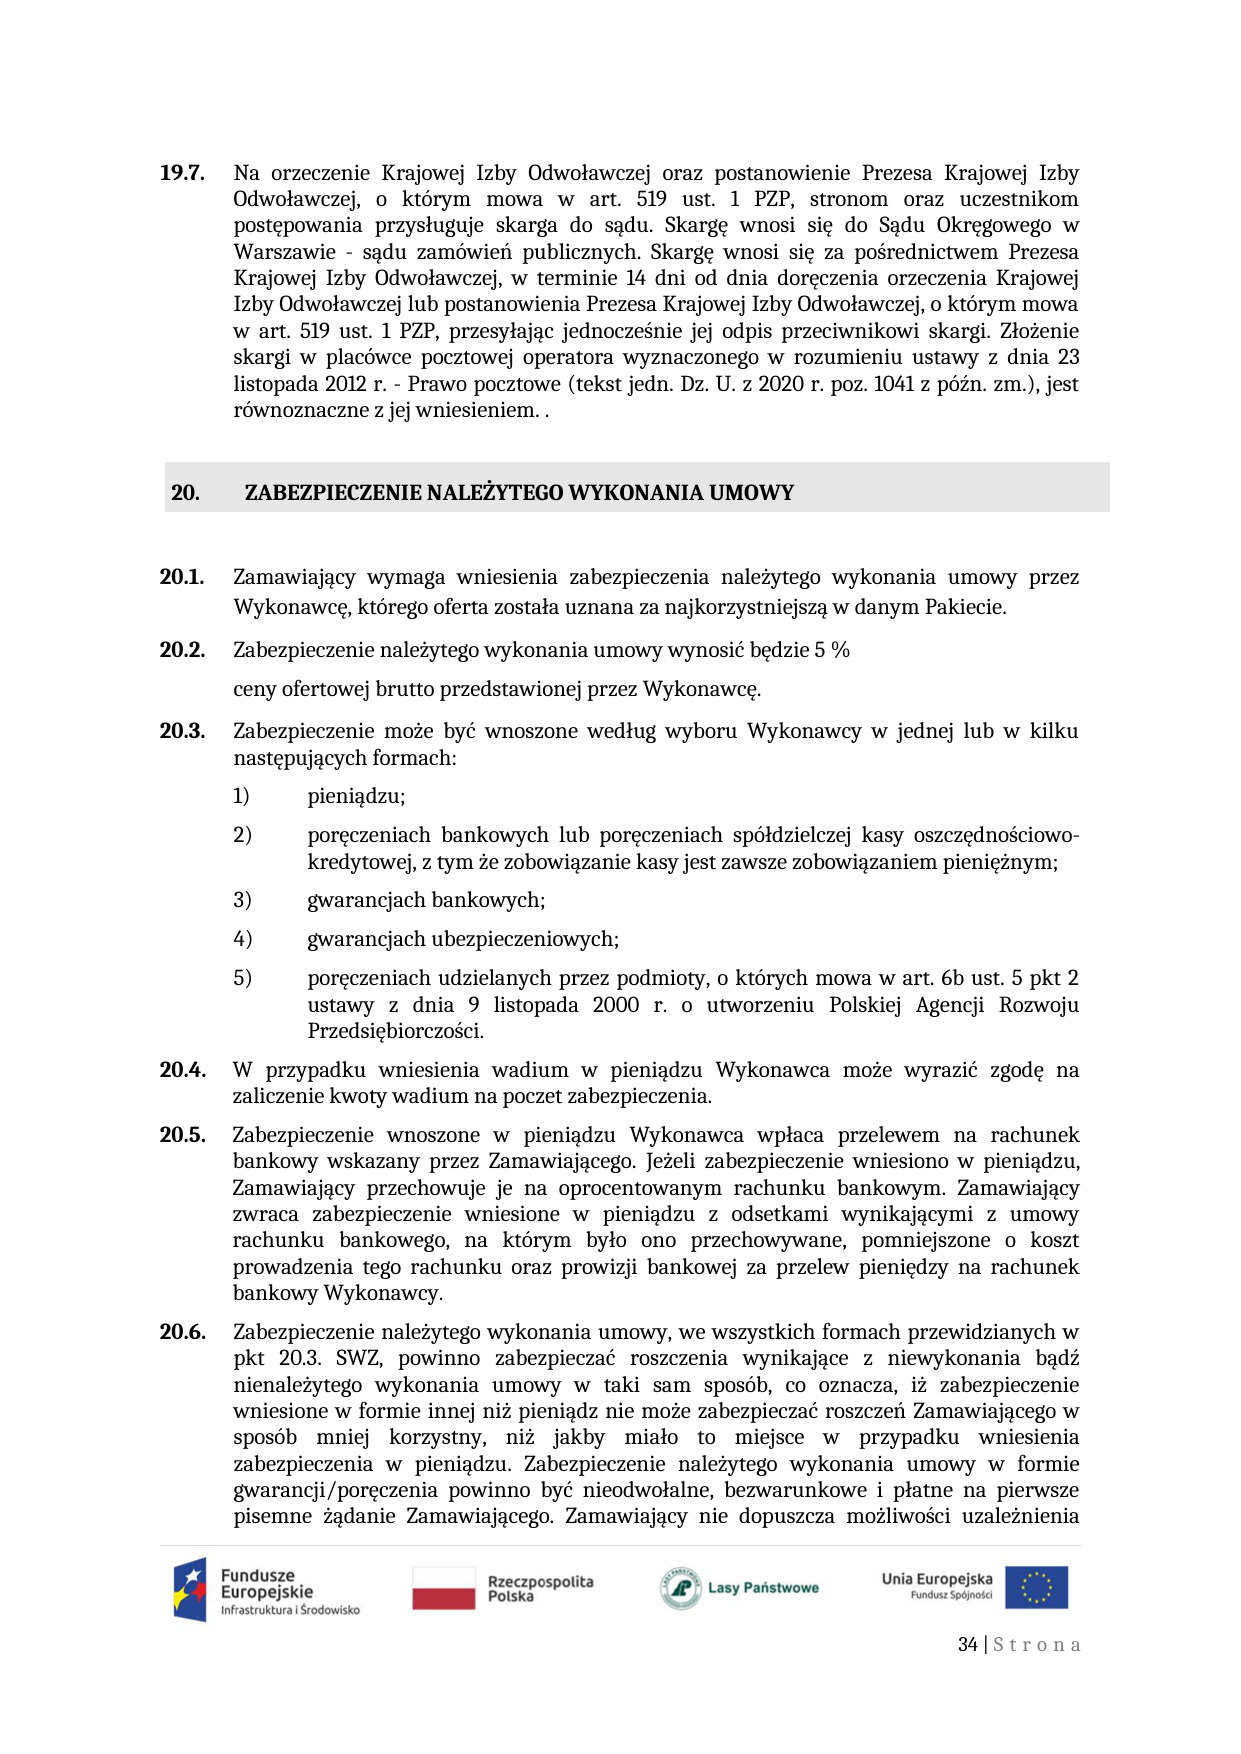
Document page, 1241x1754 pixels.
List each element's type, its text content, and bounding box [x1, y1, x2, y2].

text 20.3. Zabezpieczenie może być wnoszone według wyboru Wykonawcy w jednej lub w kilku następujących formach: [159, 718, 1081, 771]
text 1) pieniądzu; [233, 783, 1081, 809]
text 2) poręczeniach bankowych lub poręczeniach spółdzielczej kasy oszczędnościowo-kredytowej, z tym że zobowiązanie kasy jest zawsze zobowiązaniem pieniężnym; [233, 822, 1081, 875]
text 20.2. Zabezpieczenie należytego wykonania umowy wynosić będzie 5 % [159, 636, 1081, 663]
text 5) poręczeniach udzielanych przez podmioty, o których mowa w art. 6b ust. 5 pkt 2 ustawy z dnia 9 listopada 2000 r. o utworzeniu Polskiej Agencji Rozwoju Przedsiębiorczości. [233, 965, 1081, 1044]
picture [159, 1548, 1081, 1633]
text 20.1. Zamawiający wymaga wniesienia zabezpieczenia należytego wykonania umowy przez Wykonawcę, którego oferta została uznana za najkorzystniejszą w danym Pakiecie. [159, 563, 1081, 620]
text 3) gwarancjach bankowych; [233, 887, 1081, 914]
text 20.5. Zabezpieczenie wnoszone w pieniądzu Wykonawca wpłaca przelewem na rachunek bankowy wskazany przez Zamawiającego. Jeżeli zabezpieczenie wniesiono w pieniądzu, Zamawiający przechowuje je na oprocentowanym rachunku bankowym. Zamawiający zwraca zabezpieczenie wniesione w pieniądzu z odsetkami wynikającymi z umowy rachunku bankowego, na którym było ono przechowywane, pomniejszone o koszt prowadzenia tego rachunku oraz prowizji bankowej za przelew pieniędzy na rachunek bankowy Wykonawcy. [159, 1122, 1081, 1306]
text 20.4. W przypadku wniesienia wadium w pieniądzu Wykonawca może wyrazić zgodę na zaliczenie kwoty wadium na poczet zabezpieczenia. [159, 1057, 1081, 1109]
text 4) gwarancjach ubezpieczeniowych; [233, 926, 1081, 952]
text ceny ofertowej brutto przedstawionej przez Wykonawcę. [233, 675, 1081, 702]
table_header 20. ZABEZPIECZENIE NALEŻYTEGO WYKONANIA UMOWY [165, 462, 1110, 512]
text 19.7. Na orzeczenie Krajowej Izby Odwoławczej oraz postanowienie Prezesa Krajowej Izby Odwoławczej, o którym mowa w art. 519 ust. 1 PZP, stronom oraz uczestnikom postępowania przysługuje skarga do sądu. Skargę wnosi się do Sądu Okręgowego w Warszawie - sądu zamówień publicznych. Skargę wnosi się za pośrednictwem Prezesa Krajowej Izby Odwoławczej, w terminie 14 dni od dnia doręczenia orzeczenia Krajowej Izby Odwoławczej lub postanowienia Prezesa Krajowej Izby Odwoławczej, o którym mowa w art. 519 ust. 1 PZP, przesyłając jednocześnie jej odpis przeciwnikowi skargi. Złożenie skargi w placówce pocztowej operatora wyznaczonego w rozumieniu ustawy z dnia 23 listopada 2012 r. - Prawo pocztowe (tekst jedn. Dz. U. z 2020 r. poz. 1041 z późn. zm.), jest równoznaczne z jej wniesieniem. . [160, 159, 1081, 423]
